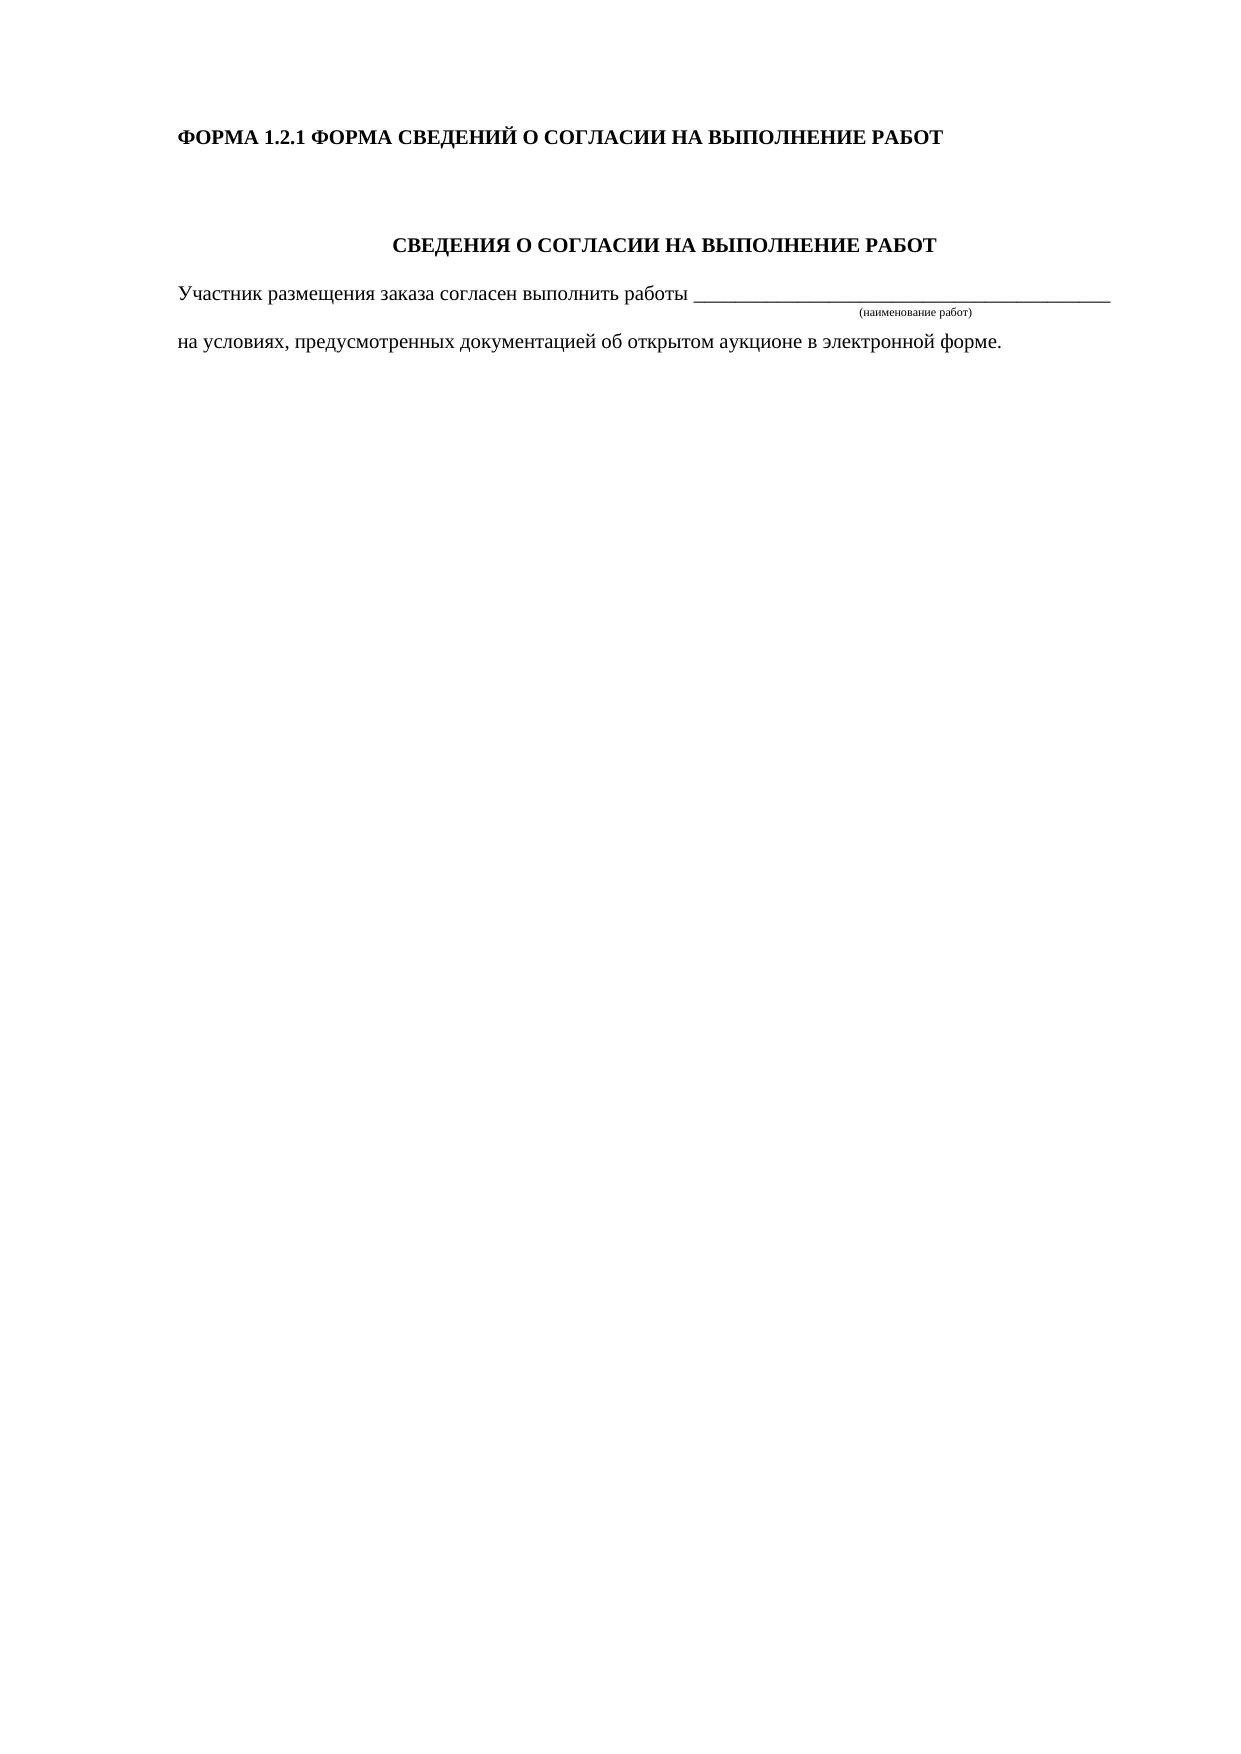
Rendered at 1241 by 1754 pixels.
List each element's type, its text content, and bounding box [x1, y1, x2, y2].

text на условиях, предусмотренных документацией об открытом аукционе в электронной форме. [177, 329, 1152, 353]
text ФОРМА 1.2.1 ФОРМА СВЕДЕНИЙ О согласии на выполнение работ [177, 118, 1152, 151]
text (наименование работ) [177, 305, 1152, 329]
text Участник размещения заказа согласен выполнить работы ________________________________________ [177, 281, 1152, 305]
text СВЕДЕНИЯ О СОГЛАСИИ НА выполнение работ [177, 233, 1152, 257]
